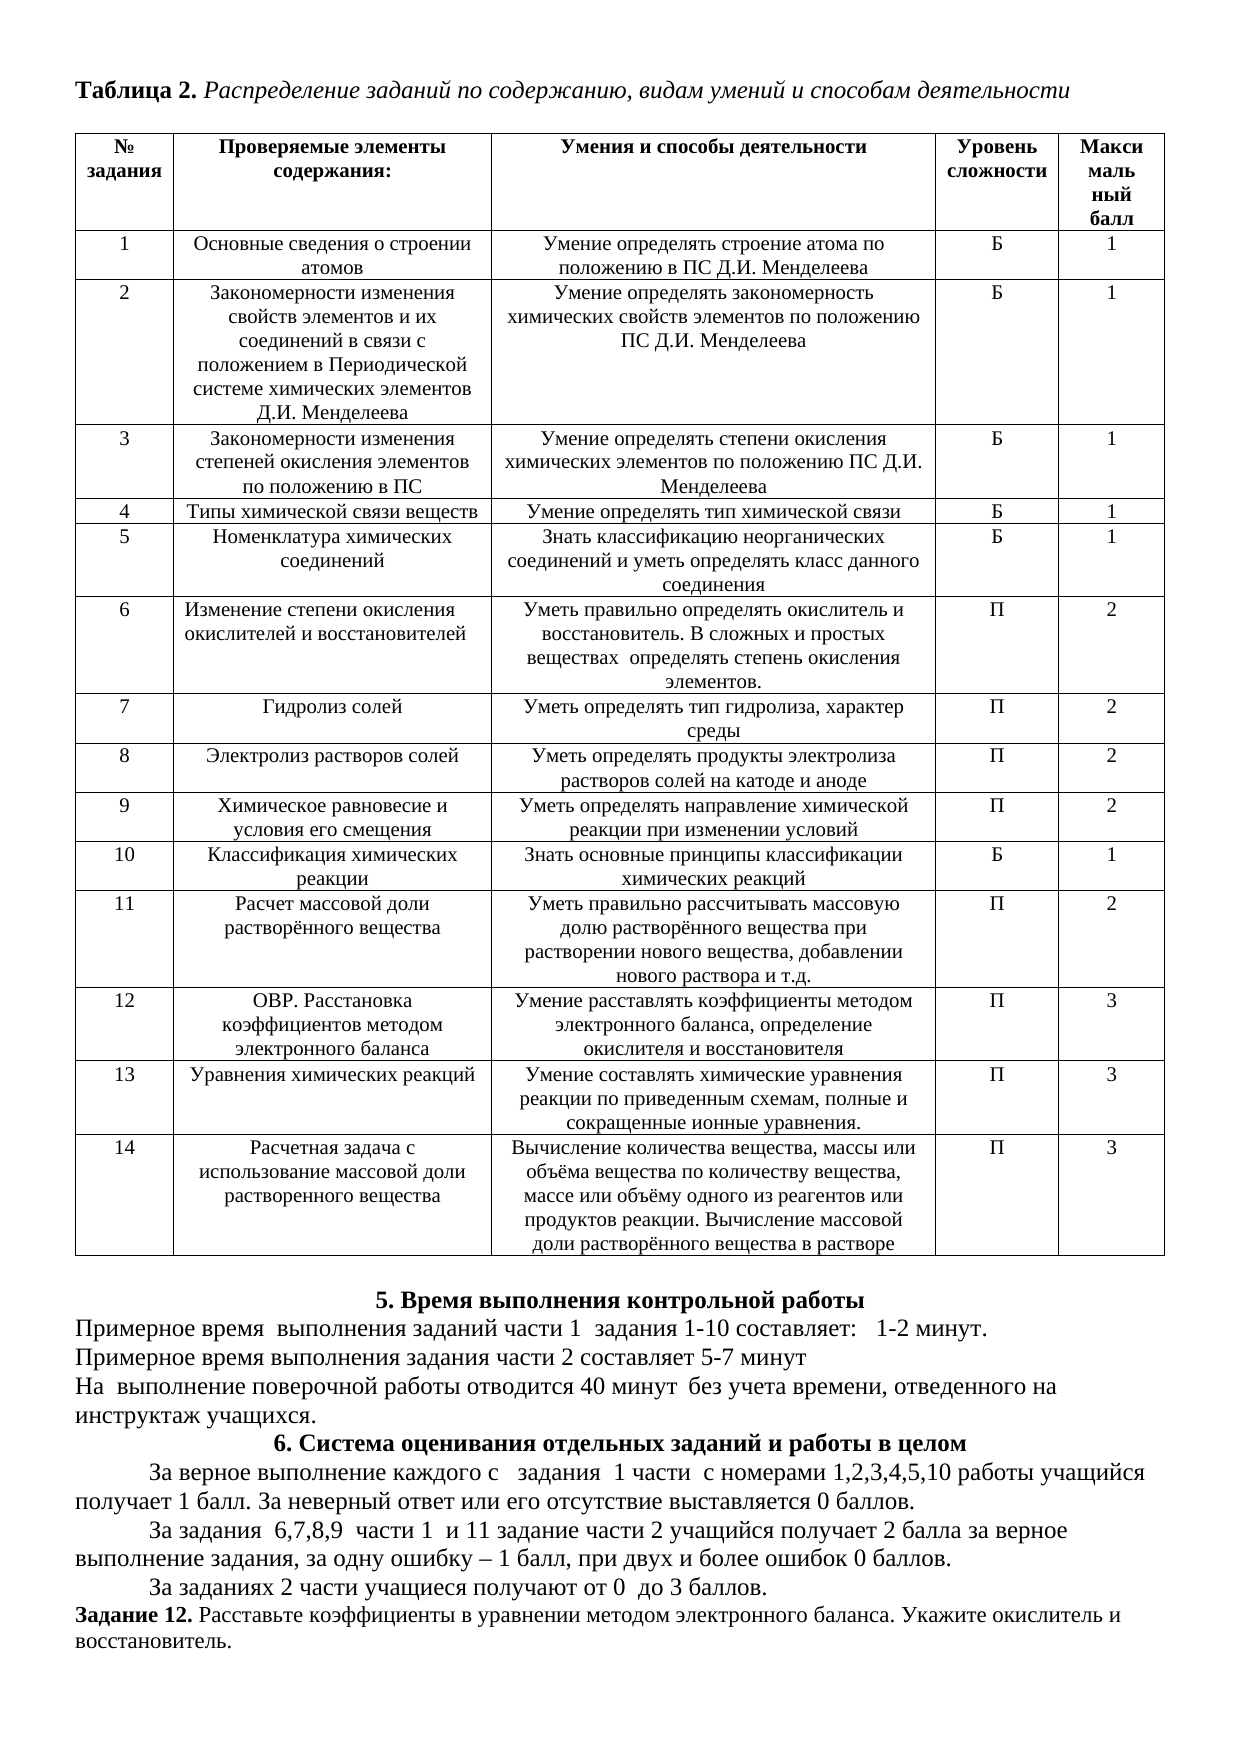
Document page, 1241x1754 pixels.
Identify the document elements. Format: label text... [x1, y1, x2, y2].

table_cell 2 [1059, 694, 1164, 742]
table_cell 1 [1059, 499, 1164, 523]
table_cell 1 [1059, 842, 1164, 890]
table_cell П [936, 597, 1058, 693]
table_cell Гидролиз солей [174, 694, 491, 742]
table_cell Электролиз растворов солей [174, 744, 491, 792]
table_cell Б [936, 231, 1058, 279]
table_cell Умение составлять химические уравнения реакции по приведенным схемам, полные и сокращенные ионные уравнения. [492, 1061, 935, 1134]
table_cell 2 [76, 280, 173, 424]
text Примерное время выполнения заданий части 1 задания 1-10 составляет: 1-2 минут. [75, 1313, 1165, 1342]
table_cell Расчет массовой доли растворённого вещества [174, 891, 491, 987]
table_cell 14 [76, 1135, 173, 1255]
table_cell 6 [76, 597, 173, 693]
table_cell П [936, 988, 1058, 1060]
table_cell Уметь определять продукты электролиза растворов солей на катоде и аноде [492, 744, 935, 792]
table_cell Б [936, 425, 1058, 498]
text Таблица 2. Распределение заданий по содержанию, видам умений и способам деятельности [75, 75, 1165, 104]
table_cell Уметь правильно рассчитывать массовую долю растворённого вещества при растворении нового вещества, добавлении нового раствора и т.д. [492, 891, 935, 987]
table_cell П [936, 793, 1058, 841]
table_cell ОВР. Расстановка коэффициентов методом электронного баланса [174, 988, 491, 1060]
table_cell 3 [1059, 988, 1164, 1060]
table_header № задания [76, 134, 173, 230]
table_cell П [936, 694, 1058, 742]
table_cell Б [936, 524, 1058, 596]
table_cell Умение определять закономерность химических свойств элементов по положению ПС Д.И. Менделеева [492, 280, 935, 424]
table_cell 8 [76, 744, 173, 792]
table_header Макси маль ный балл [1059, 134, 1164, 230]
table_cell Закономерности изменения свойств элементов и их соединений в связи с положением в Периодической системе химических элементов Д.И. Менделеева [174, 280, 491, 424]
table_cell 2 [1059, 891, 1164, 987]
table_cell Уравнения химических реакций [174, 1061, 491, 1134]
text Задание 12. Расставьте коэффициенты в уравнении методом электронного баланса. Укажите окислитель и восстановитель. [75, 1601, 1165, 1654]
table_cell 1 [1059, 425, 1164, 498]
table_cell П [936, 744, 1058, 792]
table_cell Умение определять строение атома по положению в ПС Д.И. Менделеева [492, 231, 935, 279]
table_cell 2 [1059, 793, 1164, 841]
table_cell Вычисление количества вещества, массы или объёма вещества по количеству вещества, массе или объёму одного из реагентов или продуктов реакции. Вычисление массовой доли растворённого вещества в растворе [492, 1135, 935, 1255]
table_cell Изменение степени окисления окислителей и восстановителей [174, 597, 491, 693]
table_cell Б [936, 842, 1058, 890]
table_cell Номенклатура химических соединений [174, 524, 491, 596]
table_cell 10 [76, 842, 173, 890]
table_cell 3 [76, 425, 173, 498]
table_cell 13 [76, 1061, 173, 1134]
table_cell 12 [76, 988, 173, 1060]
table_cell Уметь определять направление химической реакции при изменении условий [492, 793, 935, 841]
table_cell П [936, 891, 1058, 987]
table_cell 1 [1059, 524, 1164, 596]
text Примерное время выполнения задания части 2 составляет 5-7 минут [75, 1342, 1165, 1371]
table_cell Уметь определять тип гидролиза, характер среды [492, 694, 935, 742]
text 5. Время выполнения контрольной работы [75, 1285, 1165, 1313]
table_cell 1 [1059, 280, 1164, 424]
text За задания 6,7,8,9 части 1 и 11 задание части 2 учащийся получает 2 балла за верное выполнение задания, за одну ошибку – 1 балл, при двух и более ошибок 0 баллов. [75, 1515, 1165, 1572]
table_cell 5 [76, 524, 173, 596]
text За верное выполнение каждого с задания 1 части с номерами 1,2,3,4,5,10 работы учащийся получает 1 балл. За неверный ответ или его отсутствие выставляется 0 баллов. [75, 1457, 1165, 1515]
table_cell 3 [1059, 1061, 1164, 1134]
table_cell Расчетная задача с использование массовой доли растворенного вещества [174, 1135, 491, 1255]
table_cell Знать классификацию неорганических соединений и уметь определять класс данного соединения [492, 524, 935, 596]
text 6. Система оценивания отдельных заданий и работы в целом [75, 1428, 1165, 1457]
table_cell Уметь правильно определять окислитель и восстановитель. В сложных и простых веществах определять степень окисления элементов. [492, 597, 935, 693]
table_header Умения и способы деятельности [492, 134, 935, 230]
table_header Уровень сложности [936, 134, 1058, 230]
table_cell Умение определять тип химической связи [492, 499, 935, 523]
table_cell Типы химической связи веществ [174, 499, 491, 523]
table_cell Закономерности изменения степеней окисления элементов по положению в ПС [174, 425, 491, 498]
table_cell П [936, 1061, 1058, 1134]
table_cell 1 [76, 231, 173, 279]
text На выполнение поверочной работы отводится 40 минут без учета времени, отведенного на инструктаж учащихся. [75, 1371, 1165, 1428]
table_cell Химическое равновесие и условия его смещения [174, 793, 491, 841]
table_cell П [936, 1135, 1058, 1255]
table_cell Классификация химических реакции [174, 842, 491, 890]
table_cell 2 [1059, 597, 1164, 693]
table_cell 11 [76, 891, 173, 987]
table_cell Основные сведения о строении атомов [174, 231, 491, 279]
table_cell 4 [76, 499, 173, 523]
table_cell Умение определять степени окисления химических элементов по положению ПС Д.И. Менделеева [492, 425, 935, 498]
table_cell Знать основные принципы классификации химических реакций [492, 842, 935, 890]
table_cell 2 [1059, 744, 1164, 792]
text За заданиях 2 части учащиеся получают от 0 до 3 баллов. [75, 1572, 1165, 1601]
table_header Проверяемые элементы содержания: [174, 134, 491, 230]
table_cell Б [936, 499, 1058, 523]
table_cell 1 [1059, 231, 1164, 279]
table_cell Б [936, 280, 1058, 424]
table_cell 3 [1059, 1135, 1164, 1255]
table_cell 7 [76, 694, 173, 742]
table_cell Умение расставлять коэффициенты методом электронного баланса, определение окислителя и восстановителя [492, 988, 935, 1060]
table_cell 9 [76, 793, 173, 841]
